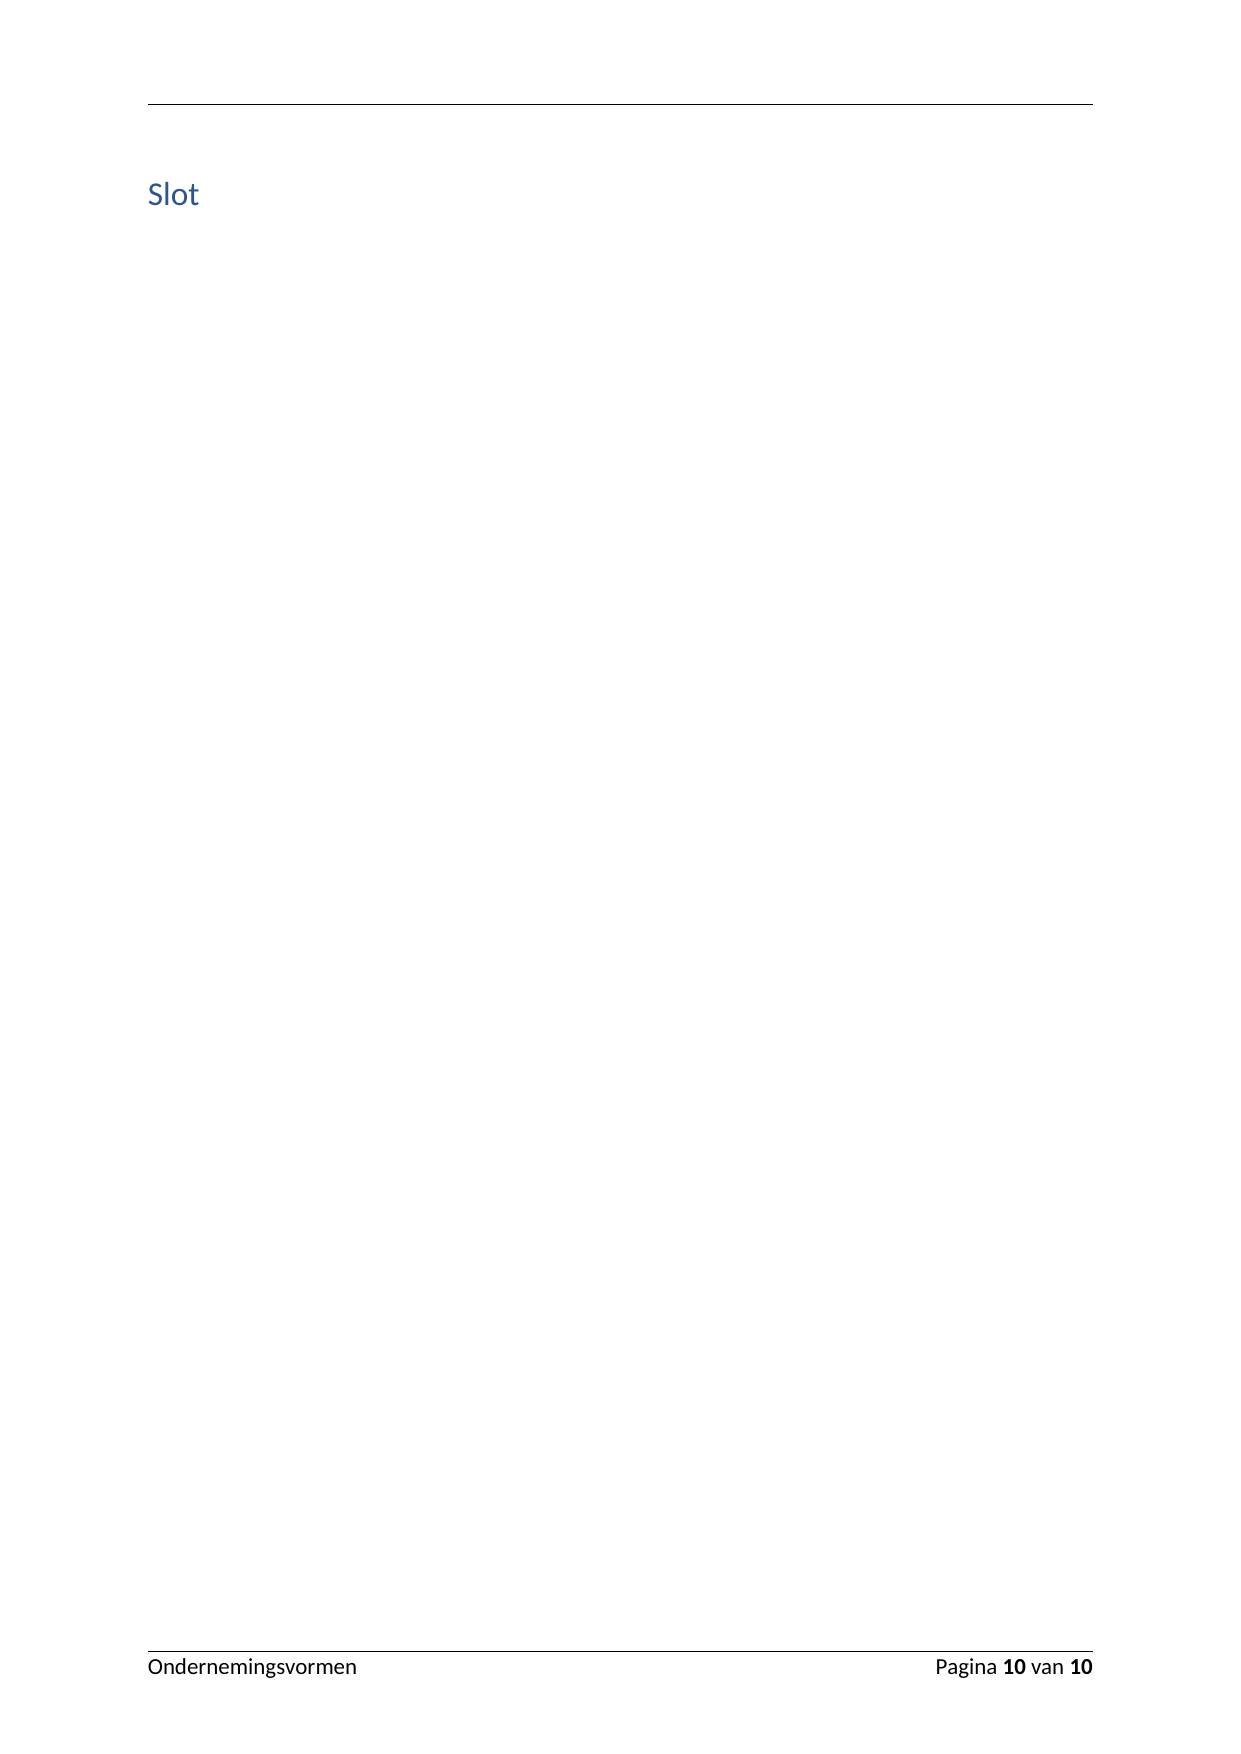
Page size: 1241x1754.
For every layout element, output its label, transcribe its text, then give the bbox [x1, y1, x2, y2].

subtitle Slot [148, 173, 1093, 213]
